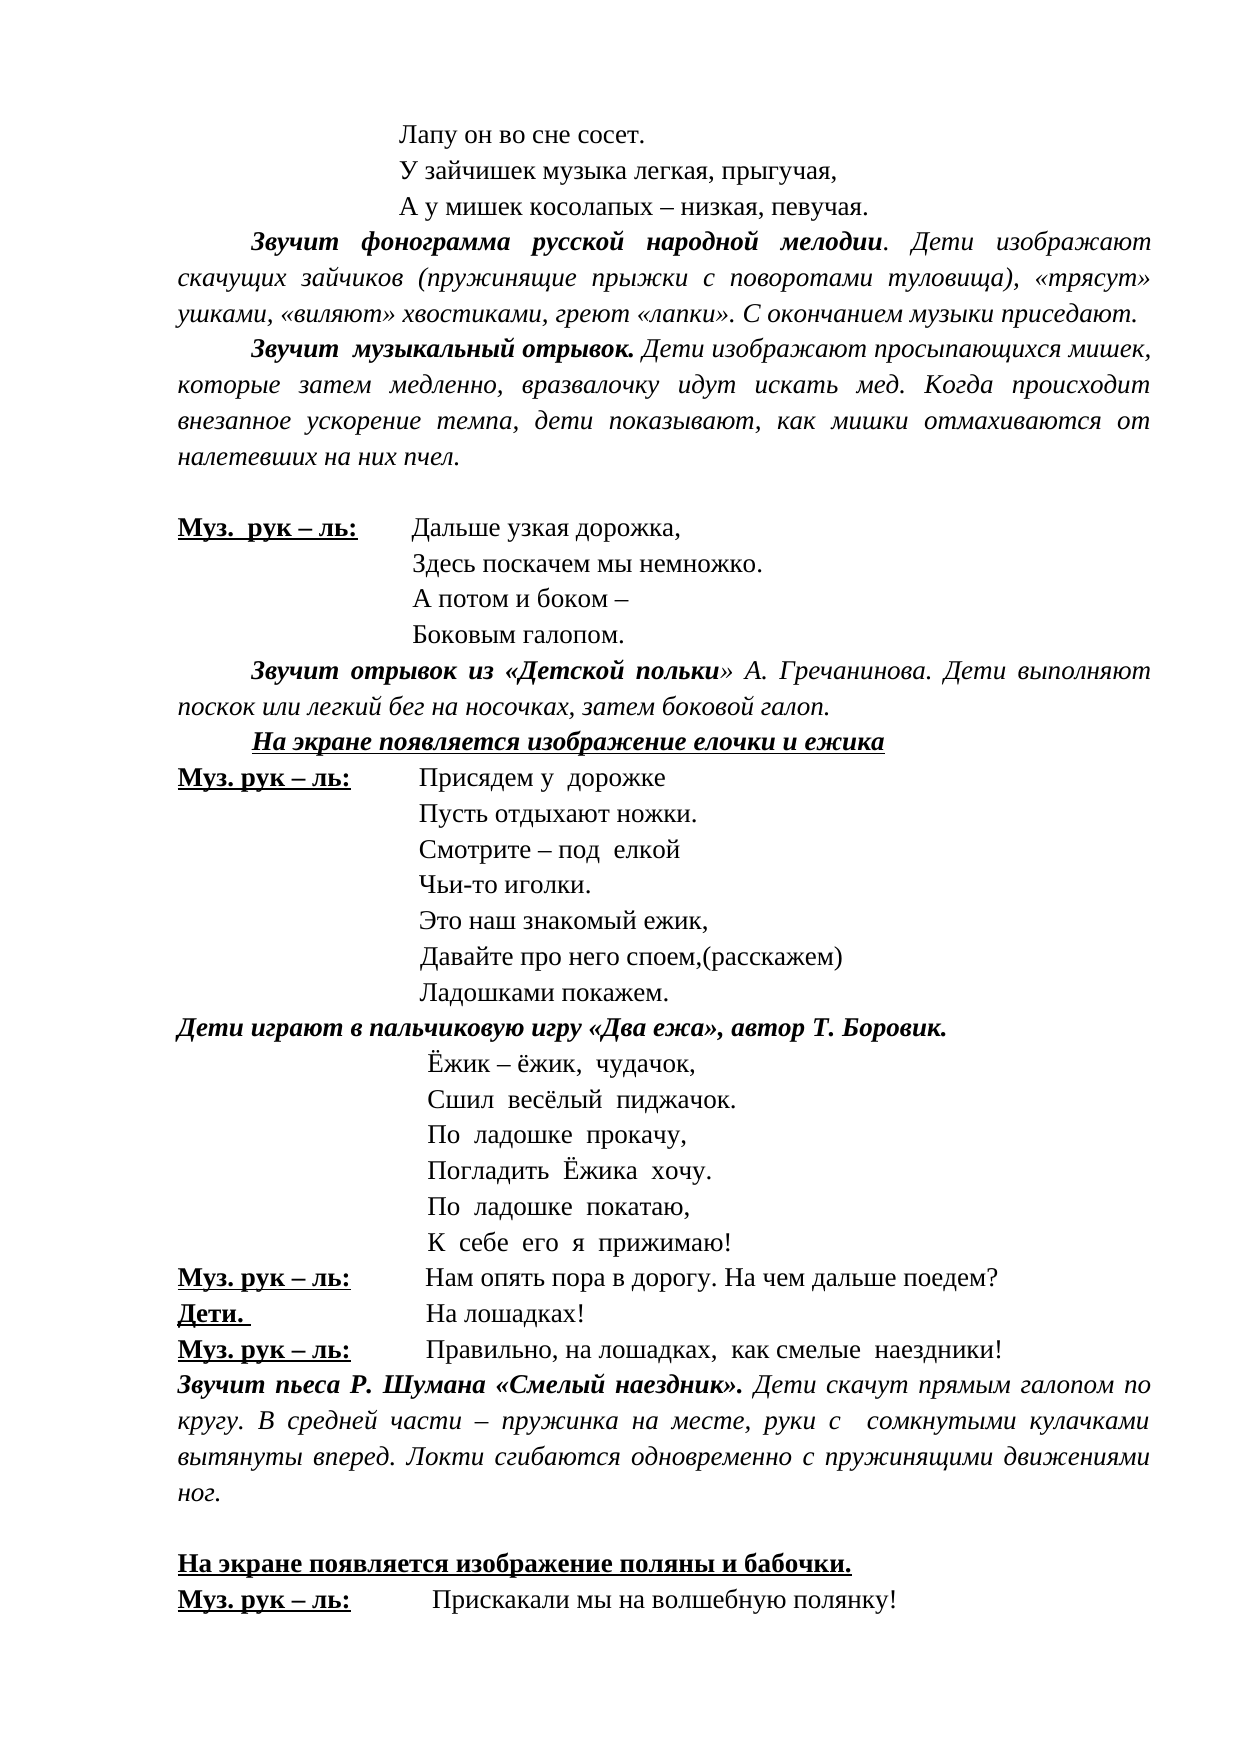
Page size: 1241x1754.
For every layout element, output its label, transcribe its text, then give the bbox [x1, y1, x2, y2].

text Чьи-то иголки. [177, 868, 1152, 899]
text Это наш знакомый ежик, [177, 904, 1152, 935]
text Погладить Ёжика хочу. [177, 1154, 1152, 1185]
text А у мишек косолапых – низкая, певучая. [177, 189, 1152, 221]
text По ладошке прокачу, [177, 1118, 1152, 1150]
text А потом и боком – [177, 583, 1152, 614]
text Здесь поскачем мы немножко. [177, 547, 1152, 578]
text Муз. рук – ль: Присядем у дорожке [177, 761, 1152, 792]
text Сшил весёлый пиджачок. [177, 1083, 1152, 1114]
text Ладошками покажем. [177, 976, 1152, 1007]
text По ладошке покатаю, [177, 1190, 1152, 1221]
text У зайчишек музыка легкая, прыгучая, [177, 154, 1152, 185]
text Давайте про него споем,(расскажем) [177, 940, 1152, 971]
text Муз. рук – ль: Правильно, на лошадках, как смелые наездники! [177, 1333, 1152, 1364]
text Дети. На лошадках! [177, 1297, 1152, 1328]
text Боковым галопом. [177, 618, 1152, 649]
text Лапу он во сне сосет. [177, 118, 1152, 149]
text Дети играют в пальчиковую игру «Два ежа», автор Т. Боровик. [177, 1011, 1152, 1042]
text На экране появляется изображение поляны и бабочки. [177, 1547, 1152, 1578]
text Звучит музыкальный отрывок. Дети изображают просыпающихся мишек, которые затем медленно, вразвалочку идут искать мед. Когда происходит внезапное ускорение темпа, дети показывают, как мишки отмахиваются от налетевших на них пчел. [177, 332, 1152, 471]
text Звучит пьеса Р. Шумана «Смелый наездник». Дети скачут прямым галопом по кругу. В средней части – пружинка на месте, руки с сомкнутыми кулачками вытянуты вперед. Локти сгибаются одновременно с пружинящими движениями ног. [177, 1369, 1152, 1507]
text Муз. рук – ль: Дальше узкая дорожка, [177, 511, 1152, 542]
text Пусть отдыхают ножки. [177, 797, 1152, 828]
text К себе его я прижимаю! [177, 1226, 1152, 1257]
text Звучит отрывок из «Детской польки» А. Гречанинова. Дети выполняют поскок или легкий бег на носочках, затем боковой галоп. [177, 654, 1152, 721]
text Муз. рук – ль: Нам опять пора в дорогу. На чем дальше поедем? [177, 1261, 1152, 1293]
text Смотрите – под елкой [177, 833, 1152, 864]
text На экране появляется изображение елочки и ежика [177, 726, 1152, 757]
text Муз. рук – ль: Прискакали мы на волшебную полянку! [177, 1583, 1152, 1614]
text Звучит фонограмма русской народной мелодии. Дети изображают скачущих зайчиков (пружинящие прыжки с поворотами туловища), «трясут» ушками, «виляют» хвостиками, греют «лапки». С окончанием музыки приседают. [177, 225, 1152, 328]
text Ёжик – ёжик, чудачок, [177, 1047, 1152, 1078]
